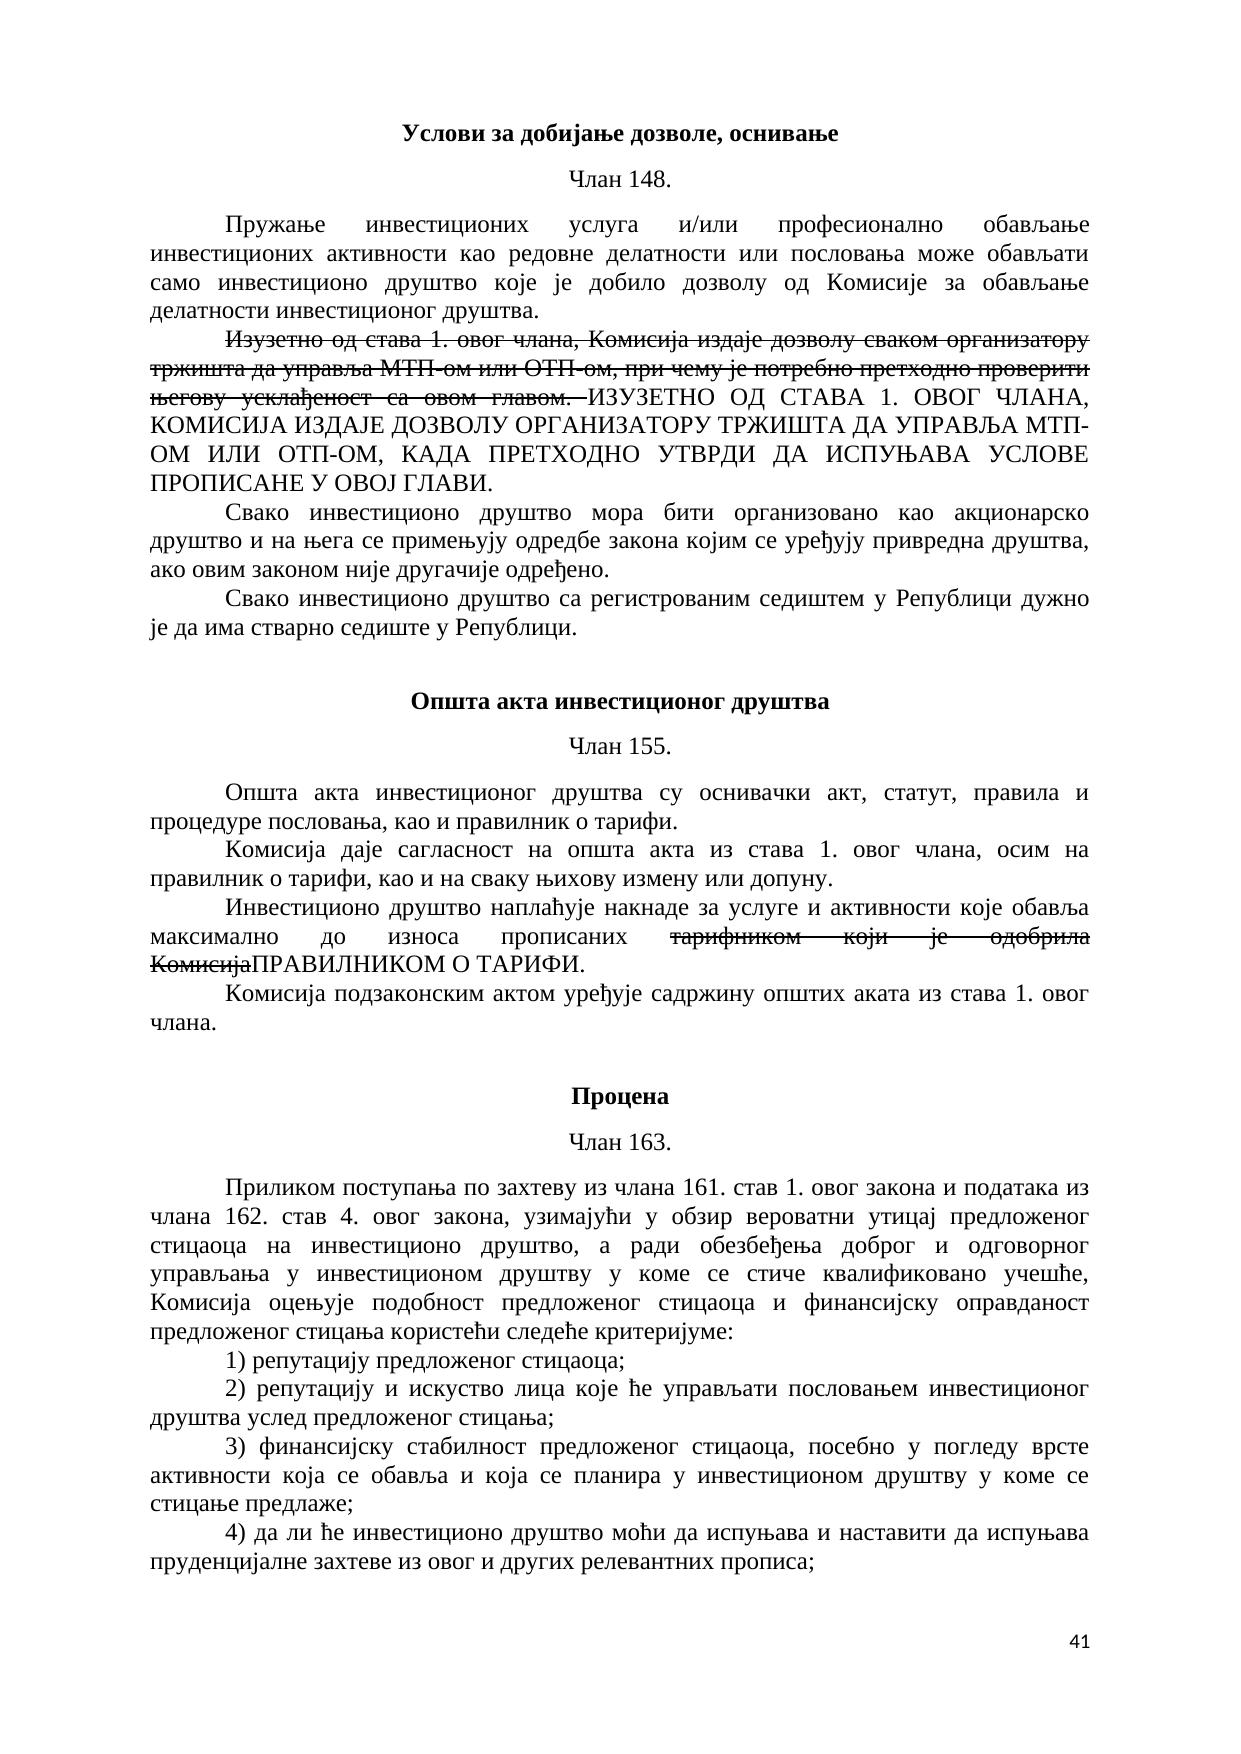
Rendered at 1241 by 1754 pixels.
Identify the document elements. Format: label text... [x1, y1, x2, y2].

text Члан 148. [150, 164, 1090, 192]
text 1) репутацију предложеног стицаоца; [150, 1345, 1090, 1373]
text Општа акта инвестиционог друштва су оснивачки акт, статут, правила и процедуре пословања, као и правилник о тарифи. [150, 777, 1090, 834]
text 3) финансијску стабилност предложеног стицаоца, посебно у погледу врсте активности која се обавља и која се планира у инвестиционом друштву у коме се стицање предлаже; [150, 1431, 1090, 1517]
text Процена [150, 1081, 1090, 1110]
text 4) да ли ће инвестиционо друштво моћи да испуњава и наставити да испуњава пруденцијалне захтеве из овог и других релевантних прописа; [150, 1517, 1090, 1575]
text Свако инвестиционо друштво са регистрованим седиштем у Републици дужно је да има стварно седиште у Републици. [150, 583, 1090, 640]
text Услови за добијање дозволе, оснивање [150, 118, 1090, 147]
text Комисија даје сагласност на општа акта из става 1. овог члана, осим на правилник о тарифи, као и на сваку њихову измену или допуну. [150, 834, 1090, 892]
text Општа акта инвестиционог друштва [150, 686, 1090, 715]
text Комисија подзаконским актом уређује садржину општих аката из става 1. овог члана. [150, 978, 1090, 1036]
text Свако инвестиционо друштво мора бити организовано као акционарско друштво и на њега се примењују одредбе закона којим се уређују привредна друштва, ако овим законом није другачије одређено. [150, 497, 1090, 583]
text Изузетно од става 1. овог члана, Комисија издаје дозволу сваком организатору тржишта да управља МТП-ом или ОТП-ом, при чему је потребно претходно проверити његову усклађеност са овом главом. ИЗУЗЕТНО ОД СТАВА 1. ОВОГ ЧЛАНА, КОМИСИЈА ИЗДАЈЕ ДОЗВОЛУ ОРГАНИЗАТОРУ ТРЖИШТА ДА УПРАВЉА МТП-ОМ ИЛИ ОТП-ОМ, КАДА ПРЕТХОДНО УТВРДИ ДА ИСПУЊАВА УСЛОВЕ ПРОПИСАНЕ У ОВОЈ ГЛАВИ. [150, 370, 1090, 497]
text Изузетно од става 1. овог члана, Комисија издаје дозволу сваком организатору тржишта да управља МТП-ом или ОТП-ом, при чему је потребно претходно проверити његову усклађеност са овом главом. ИЗУЗЕТНО ОД СТАВА 1. ОВОГ ЧЛАНА, КОМИСИЈА ИЗДАЈЕ ДОЗВОЛУ ОРГАНИЗАТОРУ ТРЖИШТА ДА УПРАВЉА МТП-ОМ ИЛИ ОТП-ОМ, КАДА ПРЕТХОДНО УТВРДИ ДА ИСПУЊАВА УСЛОВЕ ПРОПИСАНЕ У ОВОЈ ГЛАВИ. [150, 324, 1090, 368]
text Приликом поступања по захтеву из члана 161. став 1. овог закона и података из члана 162. став 4. овог закона, узимајући у обзир вероватни утицај предложеног стицаоца на инвестиционо друштво, а ради обезбеђења доброг и одговорног управљања у инвестиционом друштву у коме се стиче квалификовано учешће, Комисија оцењује подобност предложеног стицаоца и финансијску оправданост предложеног стицања користећи следеће критеријуме: [150, 1172, 1090, 1345]
text 2) репутацију и искуство лица које ће управљати пословањем инвестиционог друштва услед предложеног стицања; [150, 1373, 1090, 1431]
text Инвестиционо друштво наплаћује накнаде за услуге и активности које обавља максимално до износа прописаних тарифником који је одобрила КомисијаПРАВИЛНИКОМ О ТАРИФИ. [150, 892, 1090, 978]
text Члан 155. [150, 731, 1090, 760]
text Пружање инвестиционих услуга и/или професионално обављање инвестиционих активности као редовне делатности или пословања може обављати само инвестиционо друштво које је добило дозволу од Комисије за обављање делатности инвестиционог друштва. [150, 209, 1090, 324]
text Члан 163. [150, 1127, 1090, 1156]
